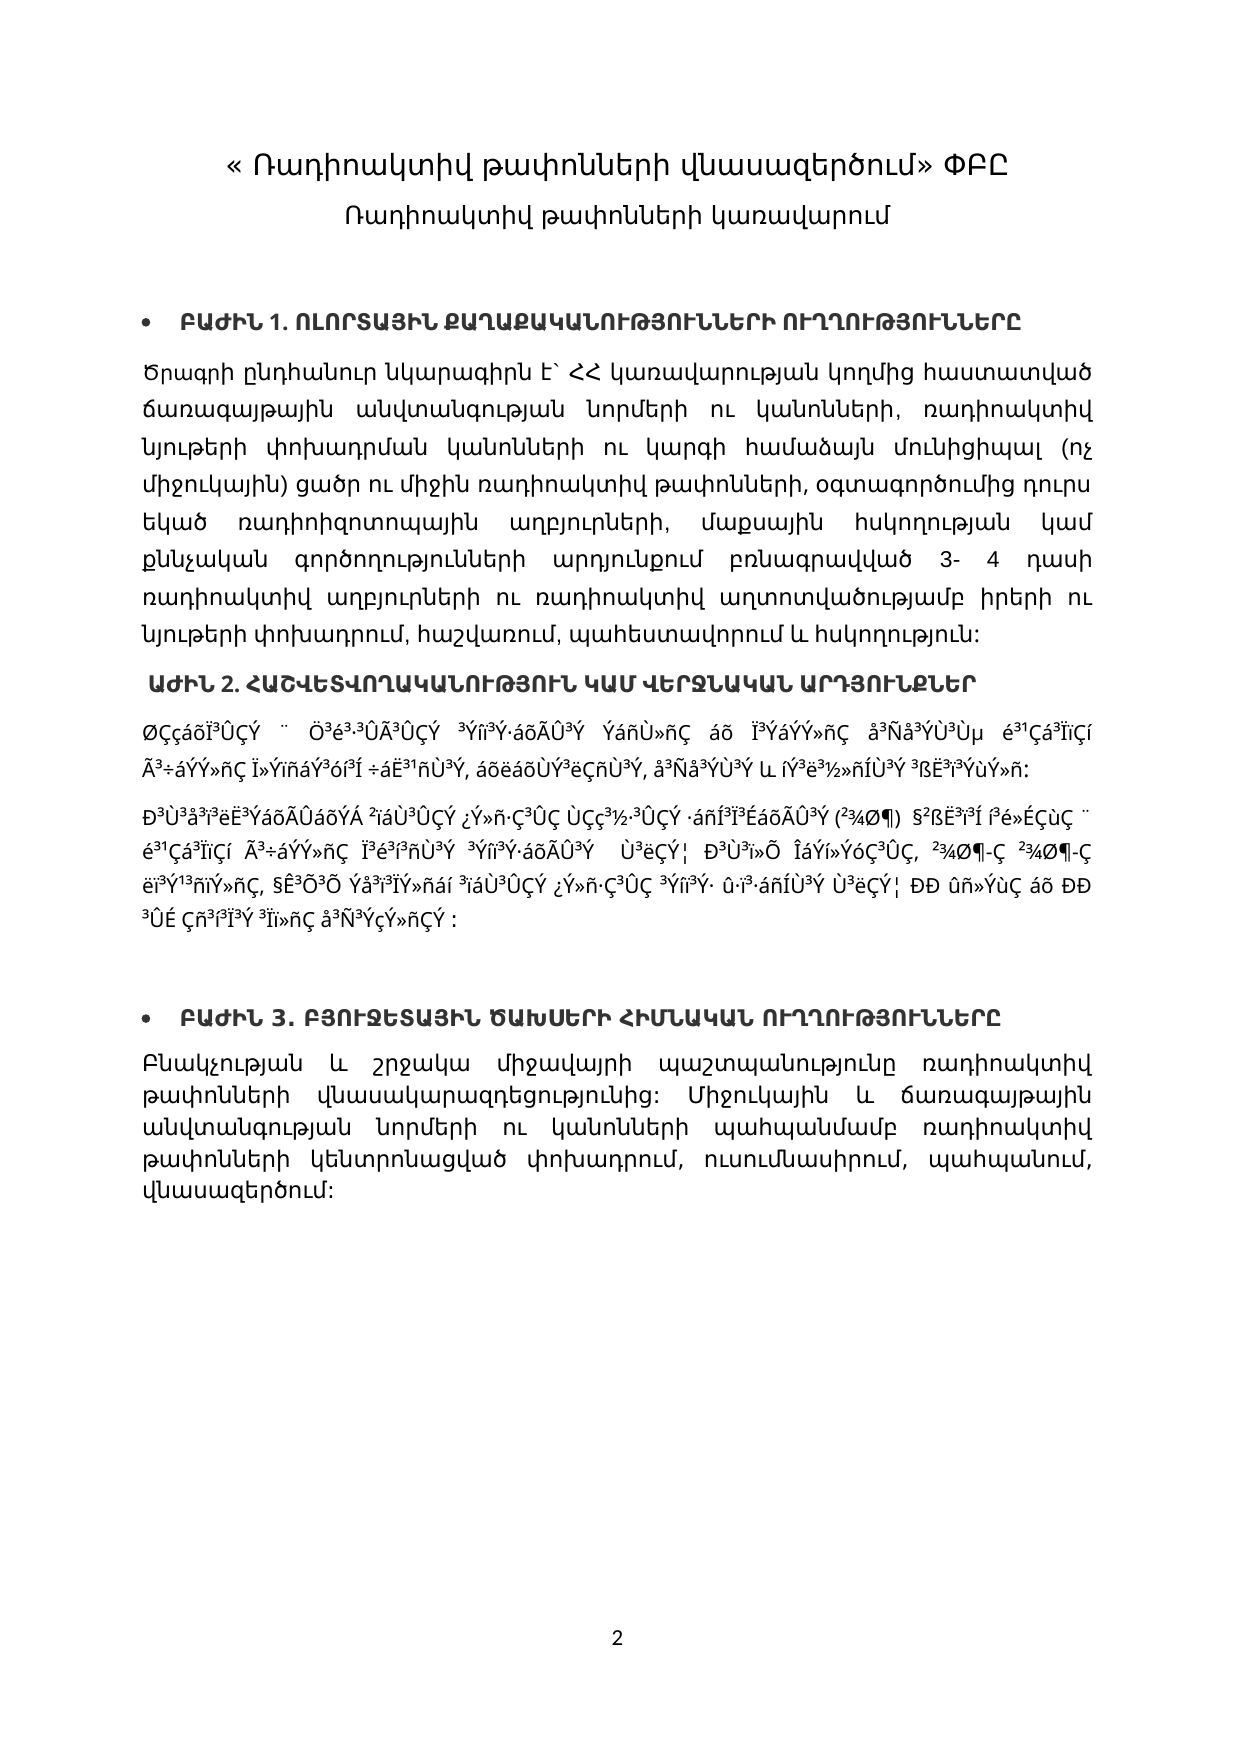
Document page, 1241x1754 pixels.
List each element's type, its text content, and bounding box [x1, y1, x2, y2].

text ØÇçáõÏ³ÛÇÝ ¨ Ö³é³·³ÛÃ³ÛÇÝ ³Ýíï³Ý·áõÃÛ³Ý ÝáñÙ»ñÇ áõ Ï³ÝáÝÝ»ñÇ å³Ñå³ÝÙ³Ùµ é³¹Çá³ÏïÇí Ã³÷áÝÝ»ñÇ Ï»ÝïñáÝ³óí³Í ÷áË³¹ñÙ³Ý, áõëáõÙÝ³ëÇñÙ³Ý, å³Ñå³ÝÙ³Ý և íÝ³ë³½»ñÍÙ³Ý ³ßË³ï³ÝùÝ»ñ: [142, 718, 1092, 784]
text ԱԺԻՆ 2. ՀԱՇՎԵՏՎՈՂԱԿԱՆՈՒԹՅՈՒՆ ԿԱՄ ՎԵՐՋՆԱԿԱՆ ԱՐԴՅՈՒՆՔՆԵՐ [142, 668, 1092, 700]
text Ռադիոակտիվ թափոնների կառավարում [142, 202, 1092, 231]
text Ծրագրի ընդհանուր նկարագիրն է` ՀՀ կառավարության կողմից հաստատված ճառագայթային անվտանգության նորմերի ու կանոնների, ռադիոակտիվ նյութերի փոխադրման կանոնների ու կարգի համաձայն մունիցիպալ (ոչ միջուկային) ցածր ու միջին ռադիոակտիվ թափոնների, օգտագործումից դուրս եկած ռադիոիզոտոպային աղբյուրների, մաքսային հսկողության կամ քննչական գործողությունների արդյունքում բռնագրավված 3- 4 դասի ռադիոակտիվ աղբյուրների ու ռադիոակտիվ աղտոտվածությամբ իրերի ու նյութերի փոխադրում, հաշվառում, պահեստավորում և հսկողություն: [142, 356, 1092, 650]
text Ð³Ù³å³ï³ëË³ÝáõÃÛáõÝÁ ²ïáÙ³ÛÇÝ ¿Ý»ñ·Ç³ÛÇ ÙÇç³½·³ÛÇÝ ·áñÍ³Ï³ÉáõÃÛ³Ý (²¾Ø¶) §²ßË³ï³Í í³é»ÉÇùÇ ¨ é³¹Çá³ÏïÇí Ã³÷áÝÝ»ñÇ Ï³é³í³ñÙ³Ý ³Ýíï³Ý·áõÃÛ³Ý Ù³ëÇÝ¦ Ð³Ù³ï»Õ ÎáÝí»ÝóÇ³ÛÇ, ²¾Ø¶-Ç ²¾Ø¶-Ç ëï³Ý¹³ñïÝ»ñÇ, §Ê³Õ³Õ Ýå³ï³ÏÝ»ñáí ³ïáÙ³ÛÇÝ ¿Ý»ñ·Ç³ÛÇ ³Ýíï³Ý· û·ï³·áñÍÙ³Ý Ù³ëÇÝ¦ ÐÐ ûñ»ÝùÇ áõ ÐÐ ³ÛÉ Çñ³í³Ï³Ý ³Ïï»ñÇ å³Ñ³ÝçÝ»ñÇÝ : [142, 803, 1092, 934]
text « Ռադիոակտիվ թափոնների վնասազերծում» ՓԲԸ [142, 148, 1092, 182]
list ԲԱԺԻՆ 3. ԲՅՈՒՋԵՏԱՅԻՆ ԾԱԽՍԵՐԻ ՀԻՄՆԱԿԱՆ ՈՒՂՂՈՒԹՅՈՒՆՆԵՐԸ [142, 1005, 1092, 1032]
list ԲԱԺԻՆ 1. ՈԼՈՐՏԱՅԻՆ ՔԱՂԱՔԱԿԱՆՈՒԹՅՈՒՆՆԵՐԻ ՈՒՂՂՈՒԹՅՈՒՆՆԵՐԸ [142, 306, 1092, 337]
text Բնակչության և շրջակա միջավայրի պաշտպանությունը ռադիոակտիվ թափոնների վնասակարազդեցությունից: Միջուկային և ճառագայթային անվտանգության նորմերի ու կանոնների պահպանմամբ ռադիոակտիվ թափոնների կենտրոնացված փոխադրում, ուսումնասիրում, պահպանում, վնասազերծում: [142, 1050, 1092, 1204]
